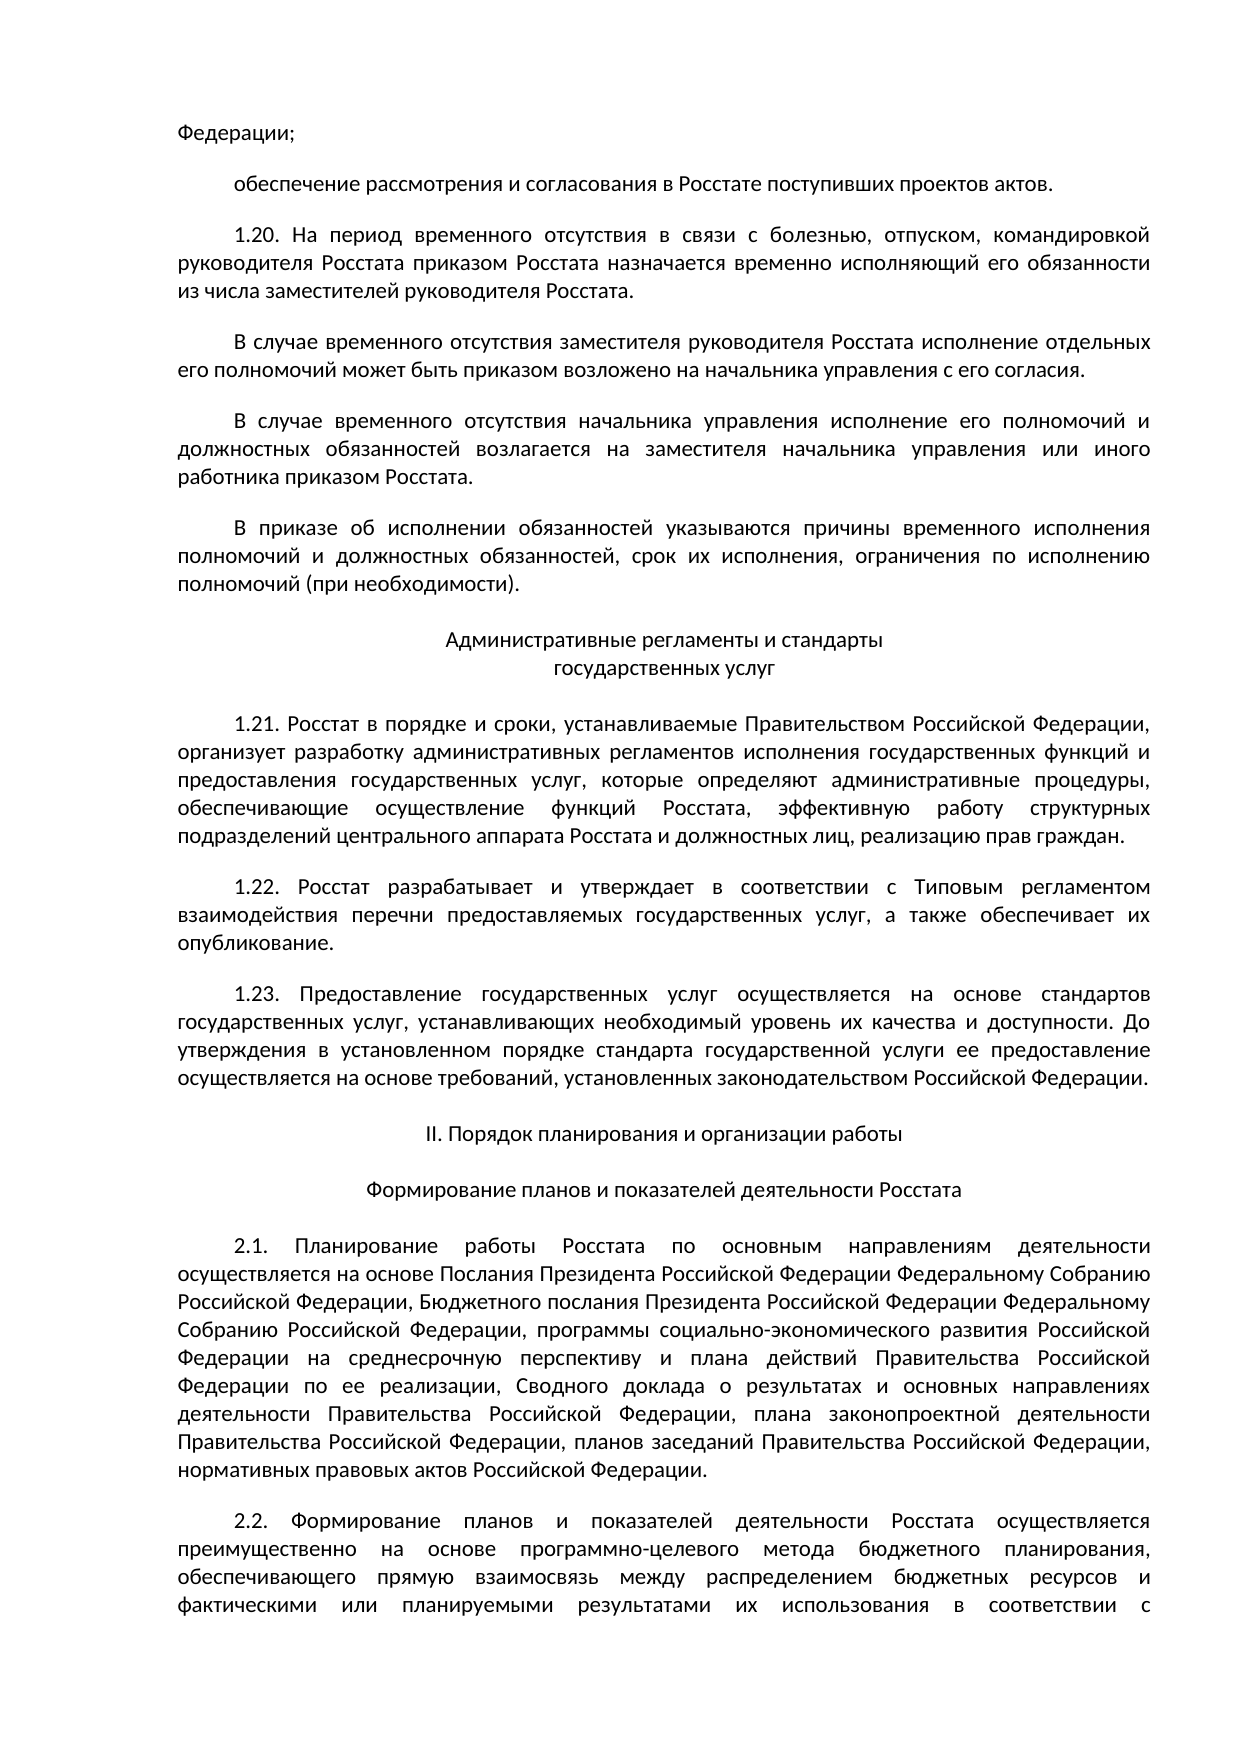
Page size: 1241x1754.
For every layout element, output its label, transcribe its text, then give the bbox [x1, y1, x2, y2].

text 1.22. Росстат разрабатывает и утверждает в соответствии с Типовым регламентом взаимодействия перечни предоставляемых государственных услуг, а также обеспечивает их опубликование. [177, 872, 1152, 956]
text 1.23. Предоставление государственных услуг осуществляется на основе стандартов государственных услуг, устанавливающих необходимый уровень их качества и доступности. До утверждения в установленном порядке стандарта государственной услуги ее предоставление осуществляется на основе требований, установленных законодательством Российской Федерации. [177, 979, 1152, 1091]
text В случае временного отсутствия заместителя руководителя Росстата исполнение отдельных его полномочий может быть приказом возложено на начальника управления с его согласия. [177, 327, 1152, 383]
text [177, 1506, 1152, 1618]
text В приказе об исполнении обязанностей указываются причины временного исполнения полномочий и должностных обязанностей, срок их исполнения, ограничения по исполнению полномочий (при необходимости). [177, 513, 1152, 597]
text обеспечение рассмотрения и согласования в Росстате поступивших проектов актов. [177, 169, 1152, 197]
text Формирование планов и показателей деятельности Росстата [177, 1175, 1152, 1203]
text государственных услуг [177, 653, 1152, 681]
text 1.20. На период временного отсутствия в связи с болезнью, отпуском, командировкой руководителя Росстата приказом Росстата назначается временно исполняющий его обязанности из числа заместителей руководителя Росстата. [177, 220, 1152, 304]
text II. Порядок планирования и организации работы [177, 1119, 1152, 1147]
text 1.21. Росстат в порядке и сроки, устанавливаемые Правительством Российской Федерации, организует разработку административных регламентов исполнения государственных функций и предоставления государственных услуг, которые определяют административные процедуры, обеспечивающие осуществление функций Росстата, эффективную работу структурных подразделений центрального аппарата Росстата и должностных лиц, реализацию прав граждан. [177, 709, 1152, 849]
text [177, 118, 1152, 146]
text В случае временного отсутствия начальника управления исполнение его полномочий и должностных обязанностей возлагается на заместителя начальника управления или иного работника приказом Росстата. [177, 406, 1152, 490]
text Административные регламенты и стандарты [177, 625, 1152, 653]
text 2.1. Планирование работы Росстата по основным направлениям деятельности осуществляется на основе Послания Президента Российской Федерации Федеральному Собранию Российской Федерации, Бюджетного послания Президента Российской Федерации Федеральному Собранию Российской Федерации, программы социально-экономического развития Российской Федерации на среднесрочную перспективу и плана действий Правительства Российской Федерации по ее реализации, Сводного доклада о результатах и основных направлениях деятельности Правительства Российской Федерации, плана законопроектной деятельности Правительства Российской Федерации, планов заседаний Правительства Российской Федерации, нормативных правовых актов Российской Федерации. [177, 1231, 1152, 1483]
